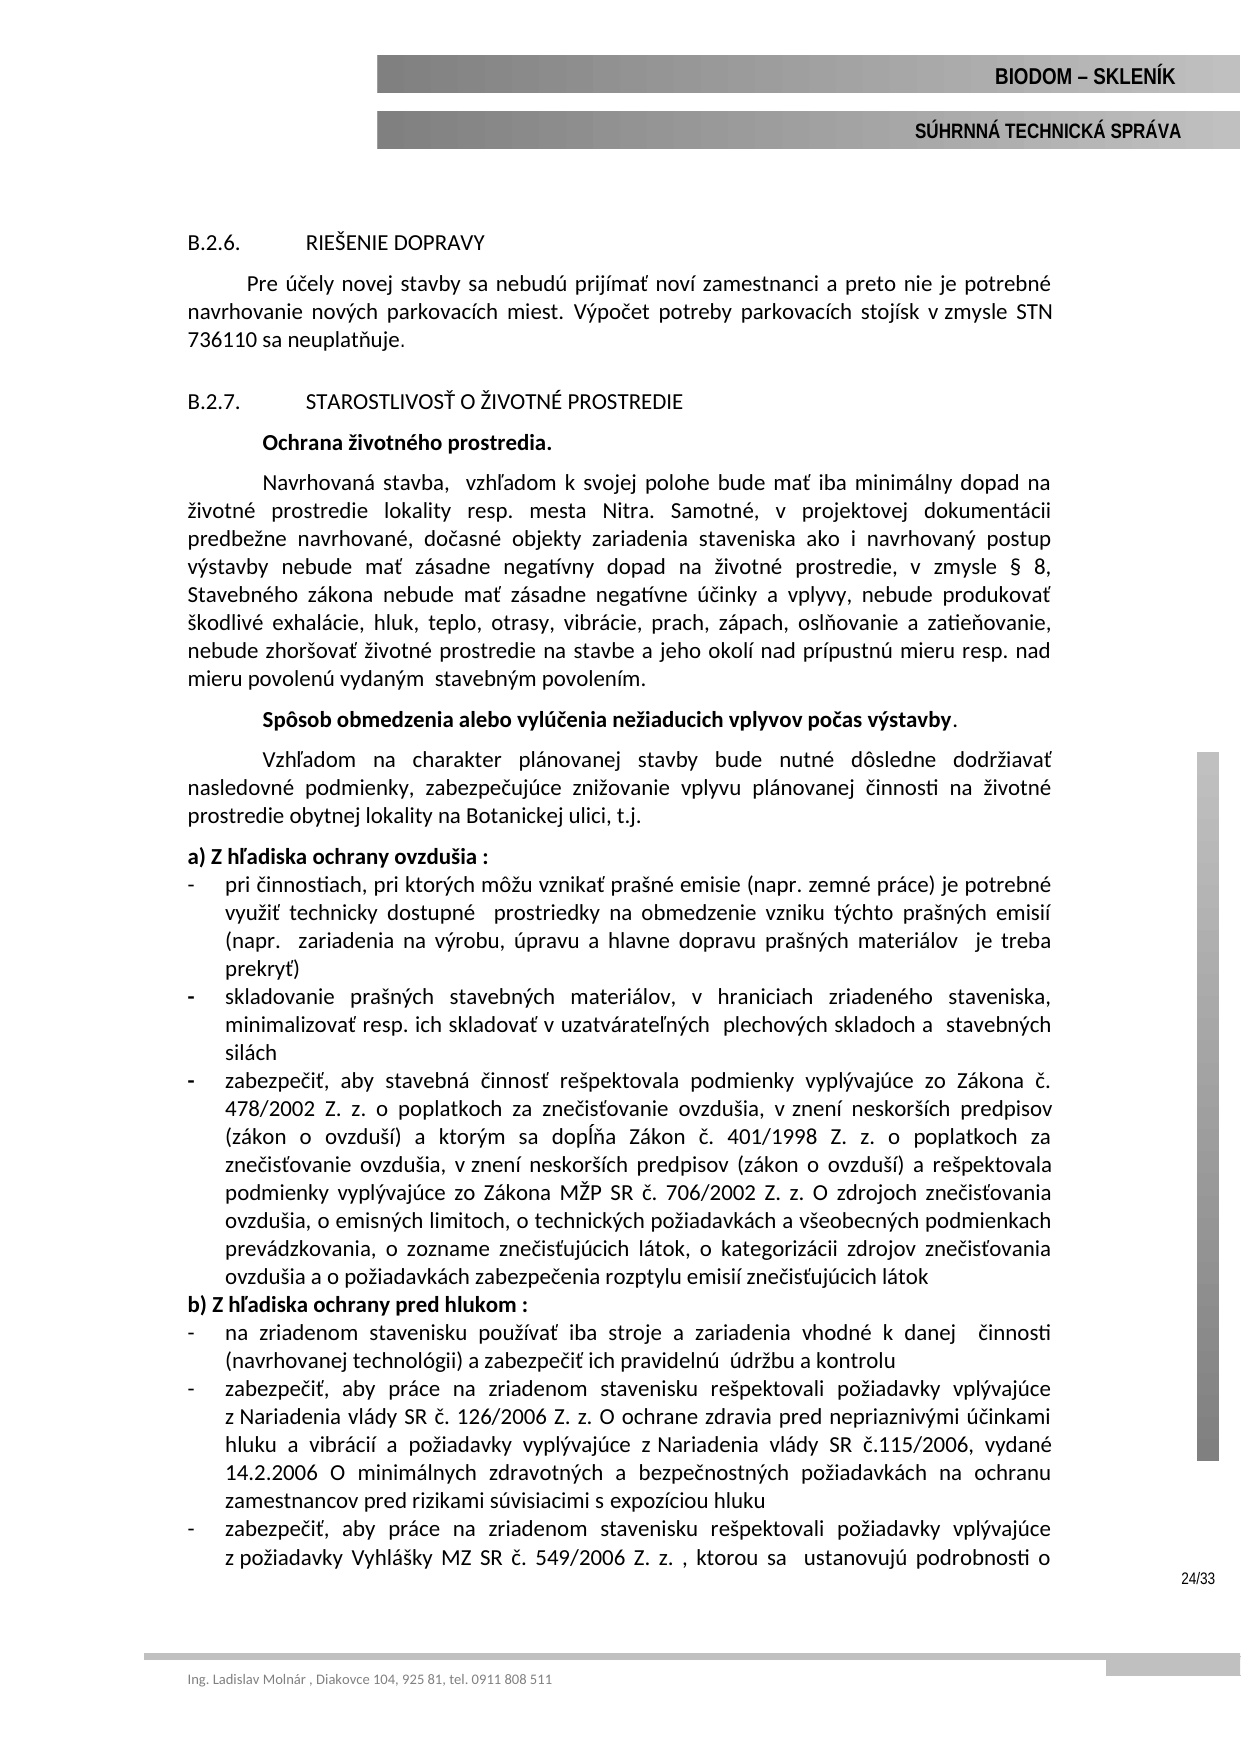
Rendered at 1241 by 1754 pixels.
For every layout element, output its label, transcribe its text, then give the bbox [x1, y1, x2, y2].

text a) Z hľadiska ochrany ovzdušia : [187, 842, 1053, 870]
text b) Z hľadiska ochrany pred hlukom : [187, 1290, 1053, 1318]
text Vzhľadom na charakter plánovanej stavby bude nutné dôsledne dodržiavať nasledovné podmienky, zabezpečujúce znižovanie vplyvu plánovanej činnosti na životné prostredie lokality [187, 746, 1053, 829]
list pri činnostiach, pri ktorých môžu vznikať prašné emisie (napr. zemné práce) je potrebné využiť technicky dostupné prostriedky na obmedzenie vzniku týchto prašných emisií (napr. zariadenia na výrobu, úpravu a hlavne dopravu prašných materiálov je treba prekryť) [187, 870, 1053, 982]
list zabezpečiť, aby stavebná činnosť rešpektovala podmienky vyplývajúce zo Zákona č. 478/2002 Z. z. o poplatkoch za znečisťovanie ovzdušia, v znení neskorších predpisov (zákon o ovzduší) a ktorým sa dopĺňa Zákon č. 401/1998 Z. z. o poplatkoch za znečisťovanie ovzdušia, v znení neskorších predpisov (zákon o ovzduší) a rešpektovala podmienky vyplývajúce zo Zákona MŽP SR č. 706/2002 Z. z. O zdrojoch znečisťovania ovzdušia, o emisných limitoch, o technických požiadavkách a všeobecných podmienkach prevádzkovania, o zozname znečisťujúcich látok, o kategorizácii zdrojov znečisťovania ovzdušia a o požiadavkách zabezpečenia rozptylu emisií znečisťujúcich látok [187, 1066, 1053, 1290]
list skladovanie prašných stavebných materiálov, v hraniciach zriadeného staveniska, minimalizovať resp. ich skladovať v uzatvárateľných plechových skladoch a stavebných silách [187, 982, 1053, 1066]
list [187, 1514, 1053, 1571]
text Spôsob obmedzenia alebo vylúčenia nežiaducich vplyvov počas výstavby. [187, 705, 1053, 733]
text Ochrana životného prostredia. [187, 428, 1053, 456]
list na zriadenom stavenisku používať iba stroje a zariadenia vhodné k danej činnosti (navrhovanej technológii) a zabezpečiť ich pravidelnú údržbu a kontrolu [187, 1318, 1053, 1374]
text Navrhovaná stavba, k svojej polohe bude mať iba minimálny dopad na životné prostredie lokality resp. mesta . Samotné, v projektovej dokumentácii predbežne navrhované, dočasné objekty zariadenia staveniska ako i navrhovaný postup výstavby nebude mať zásadne negatívny dopad na životné prostredie, v zmysle § 8, Stavebného zákona nebude mať zásadne negatívne účinky a vplyvy, nebude produkovať škodlivé exhalácie, hluk, teplo, otrasy, vibrácie, prach, zápach, oslňovanie a zatieňovanie, nebude zhoršovať životné prostredie na stavbe a jeho okolí nad prípustnú mieru resp. nad mieru povolenú vydaným stavebným povolením. [187, 468, 1053, 692]
list zabezpečiť, aby práce na zriadenom stavenisku rešpektovali požiadavky vplývajúce z Nariadenia vlády SR č. 126/2006 Z. z. O ochrane zdravia pred nepriaznivými účinkami hluku a vibrácií a požiadavky vyplývajúce z Nariadenia vlády SR č.115/2006, vydané 14.2.2006 O minimálnych zdravotných a bezpečnostných požiadavkách na ochranu zamestnancov pred rizikami súvisiacimi s expozíciou hluku [187, 1374, 1053, 1514]
